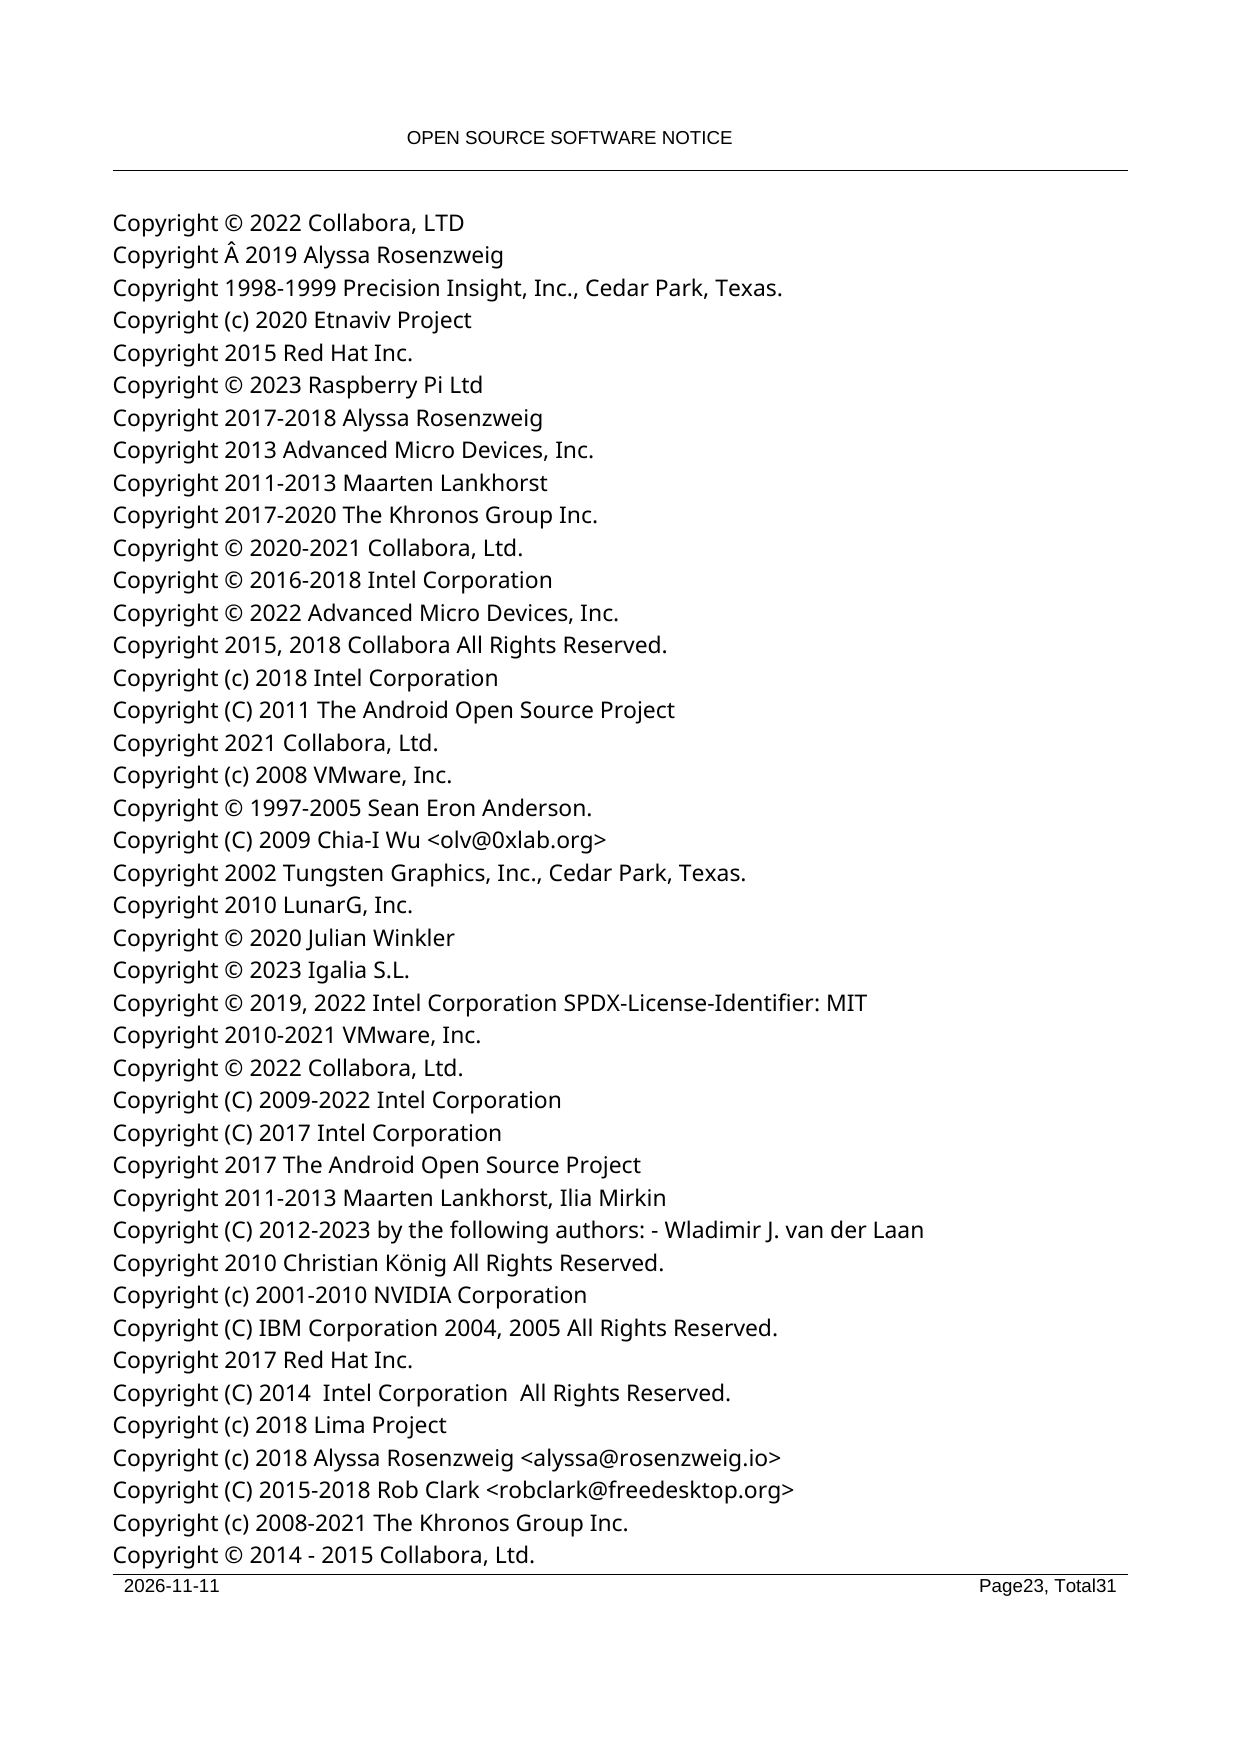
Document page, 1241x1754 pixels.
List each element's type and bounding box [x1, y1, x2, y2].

text [112, 206, 1128, 1571]
